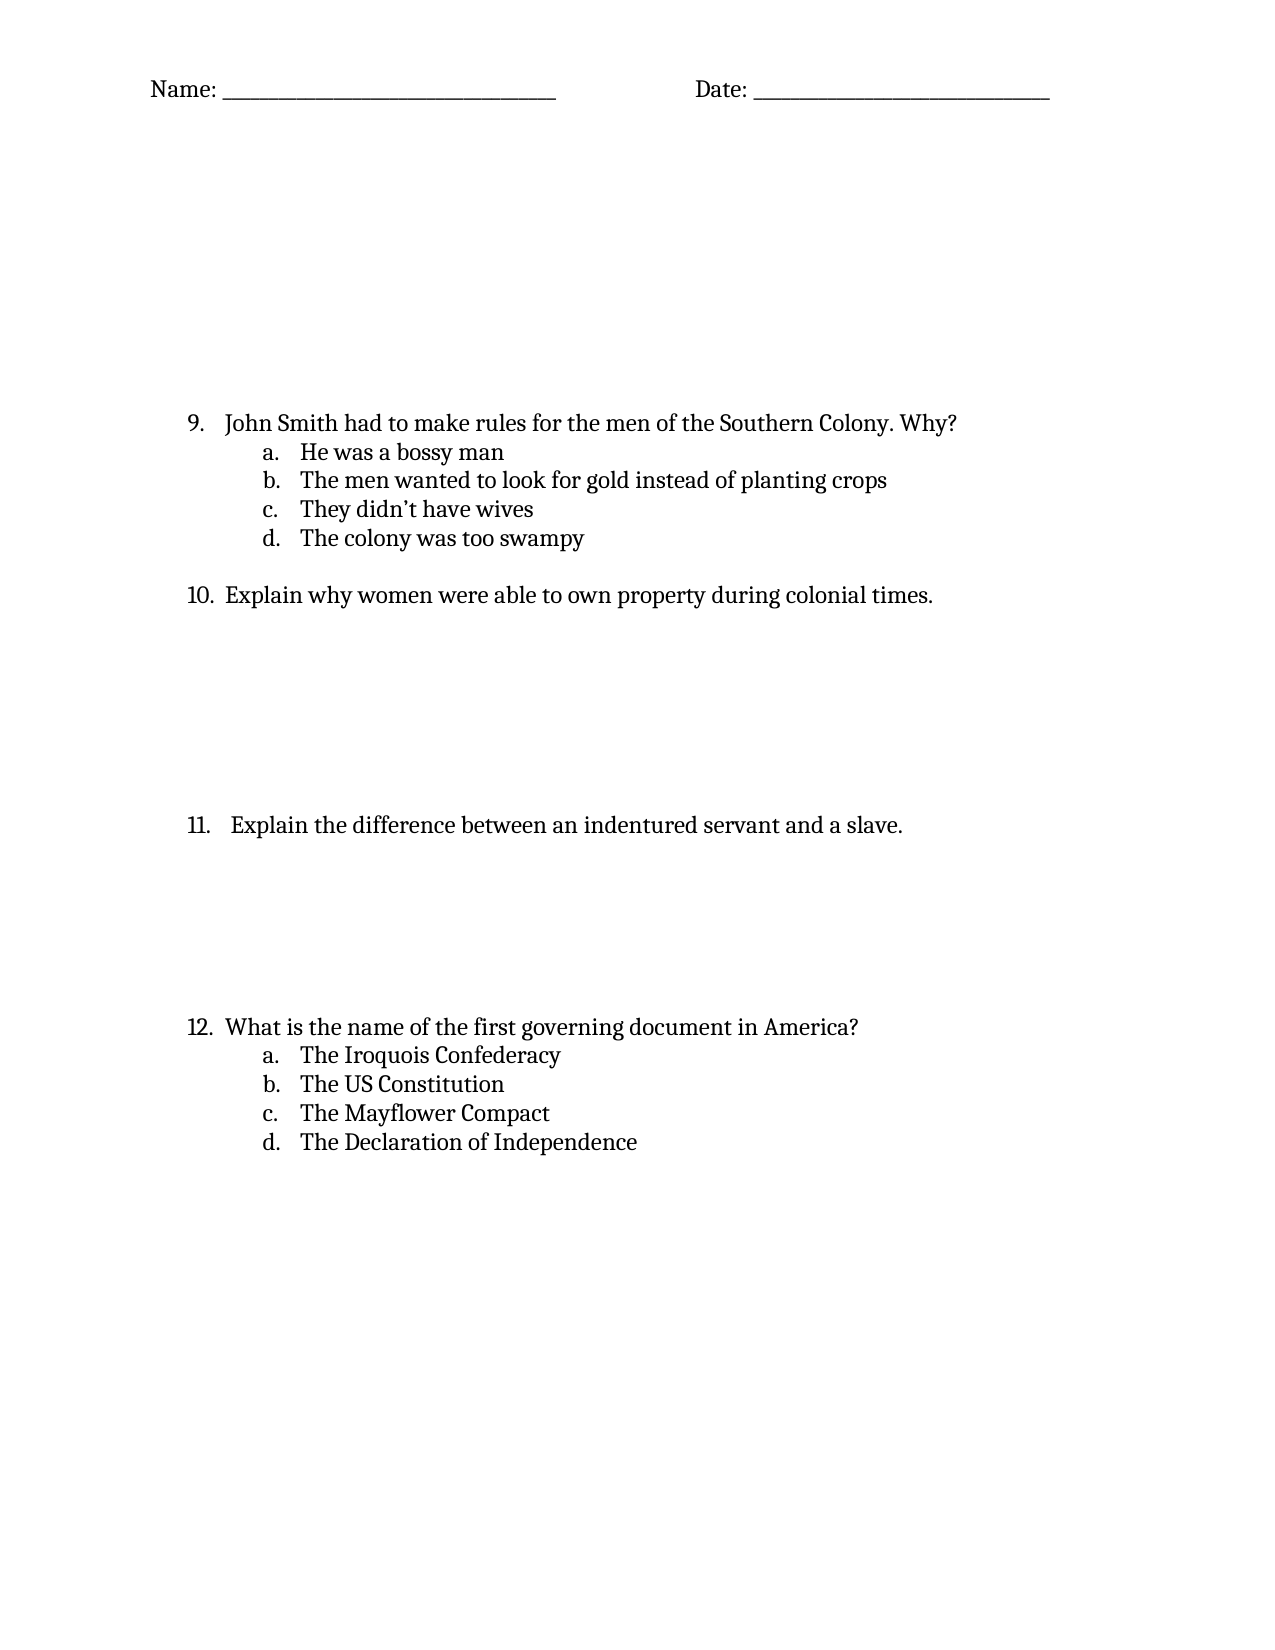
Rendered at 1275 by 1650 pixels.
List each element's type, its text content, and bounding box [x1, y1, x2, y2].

list The Iroquois Confederacy [262, 1041, 1125, 1070]
list He was a bossy man [262, 437, 1125, 466]
list They didn’t have wives [262, 495, 1125, 524]
list The Mayflower Compact [262, 1099, 1125, 1127]
list The Declaration of Independence [262, 1127, 1125, 1156]
list The US Constitution [262, 1070, 1125, 1099]
list Explain the difference between an indentured servant and a slave. [187, 811, 1125, 840]
list The men wanted to look for gold instead of planting crops [262, 466, 1125, 495]
list Explain why women were able to own property during colonial times. [187, 581, 1125, 610]
list What is the name of the first governing document in America? [187, 1012, 1125, 1041]
list John Smith had to make rules for the men of the Southern Colony. Why? [187, 409, 1125, 437]
list The colony was too swampy [262, 524, 1125, 552]
